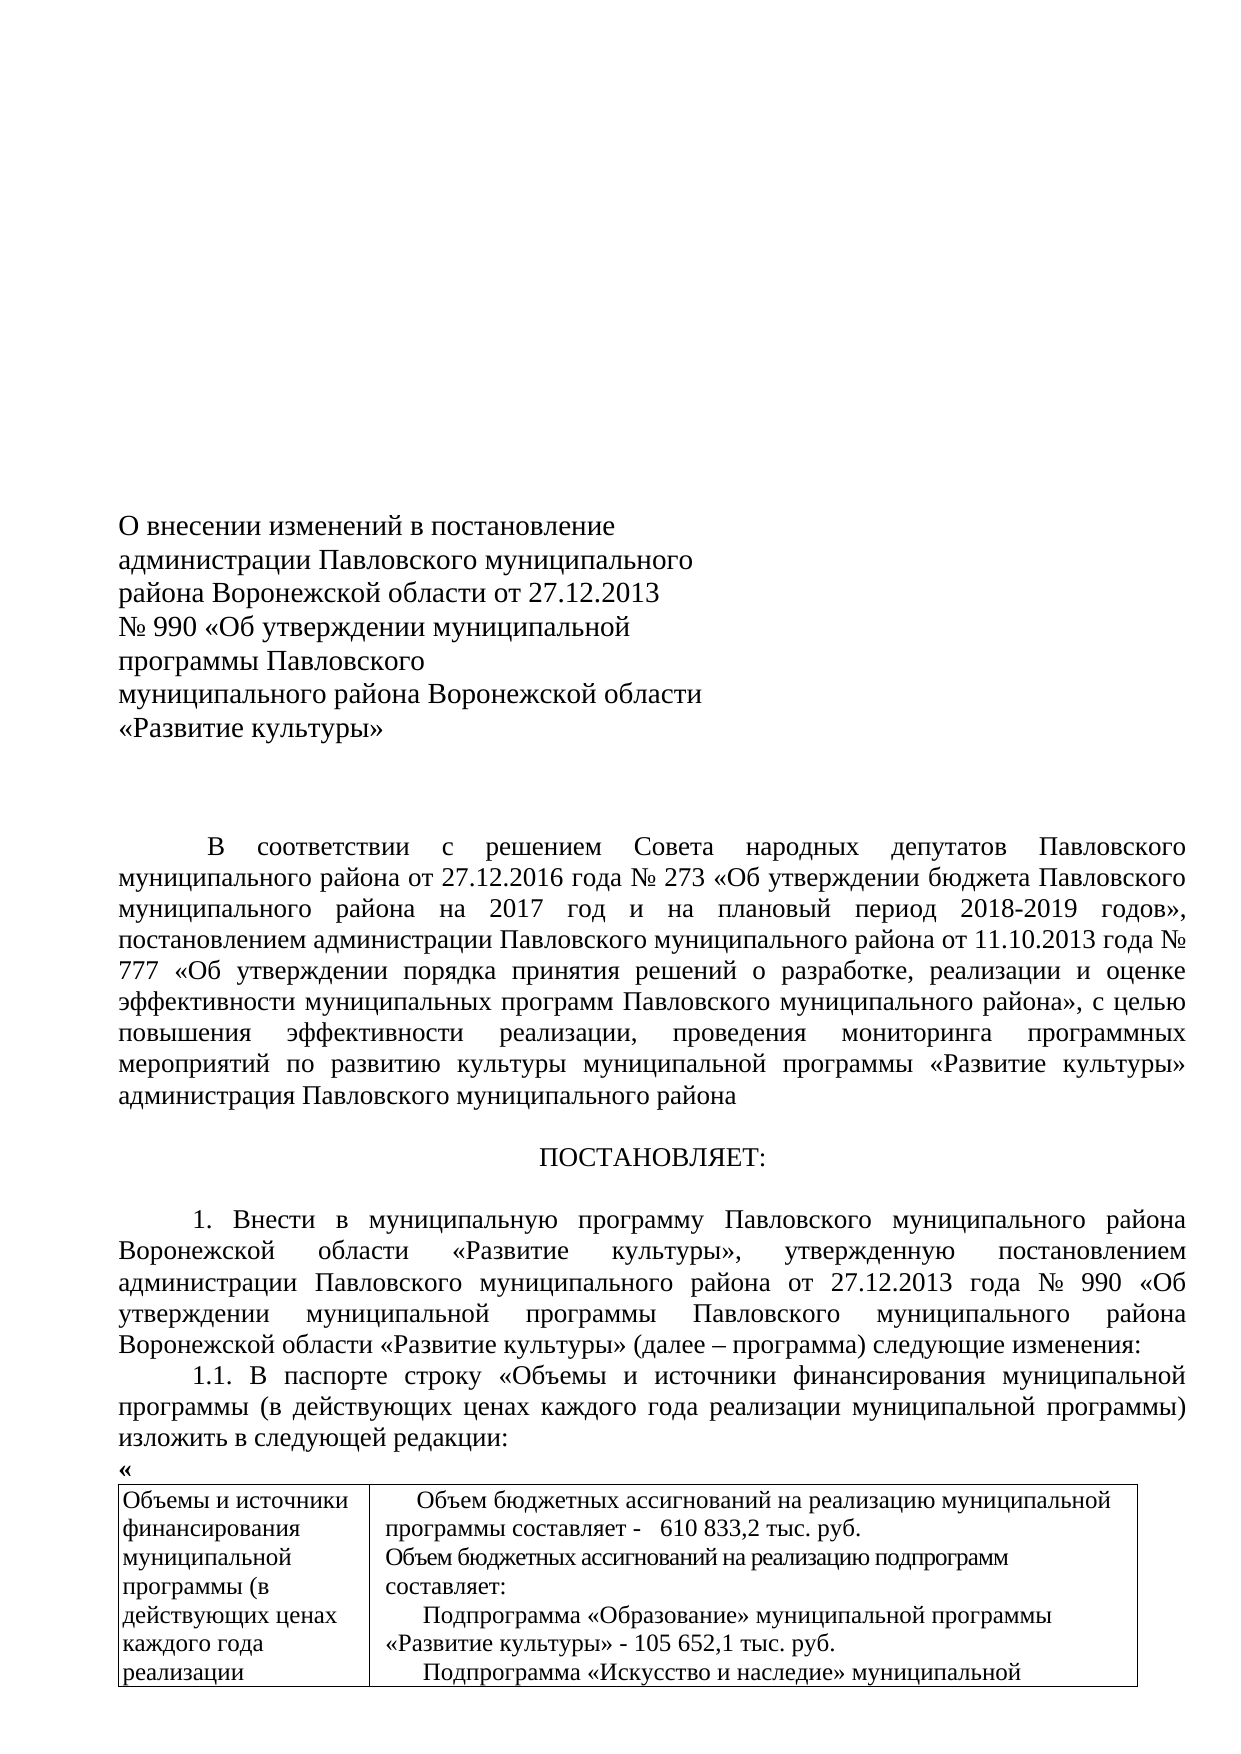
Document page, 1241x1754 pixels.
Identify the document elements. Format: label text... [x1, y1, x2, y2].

text муниципального района Воронежской области «Развитие культуры» [118, 676, 714, 743]
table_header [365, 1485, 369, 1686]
text В соответствии с решением Совета народных депутатов Павловского муниципального района от 27.12.2016 года № 273 «Об утверждении бюджета Павловского муниципального района на 2017 год и на плановый период 2018-2019 годов», постановлением администрации Павловского муниципального района от 11.10.2013 года № 777 «Об утверждении порядка принятия решений о разработке, реализации и оценке эффективности муниципальных программ Павловского муниципального района», с целью повышения эффективности реализации, проведения мониторинга программных мероприятий по развитию культуры муниципальной программы «Развитие культуры» администрация Павловского муниципального района [118, 829, 1187, 1110]
text программы Павловского [118, 643, 714, 676]
text О внесении изменений в постановление администрации Павловского муниципального района Воронежской области от 27.12.2013 [118, 508, 714, 609]
text 1. Внести в муниципальную программу Павловского муниципального района Воронежской области «Развитие культуры», утвержденную постановлением администрации Павловского муниципального района от 27.12.2013 года № 990 «Об утверждении муниципальной программы Павловского муниципального района Воронежской области «Развитие культуры» (далее – программа) следующие изменения: [118, 1203, 1187, 1359]
text « [118, 1452, 1187, 1484]
text ПОСТАНОВЛЯЕТ: [118, 1141, 1187, 1172]
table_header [370, 1485, 1137, 1686]
text № 990 «Об утверждении муниципальной [118, 609, 714, 643]
text 1.1. В паспорте строку «Объемы и источники финансирования муниципальной программы (в действующих ценах каждого года реализации муниципальной программы) изложить в следующей редакции: [118, 1359, 1187, 1452]
